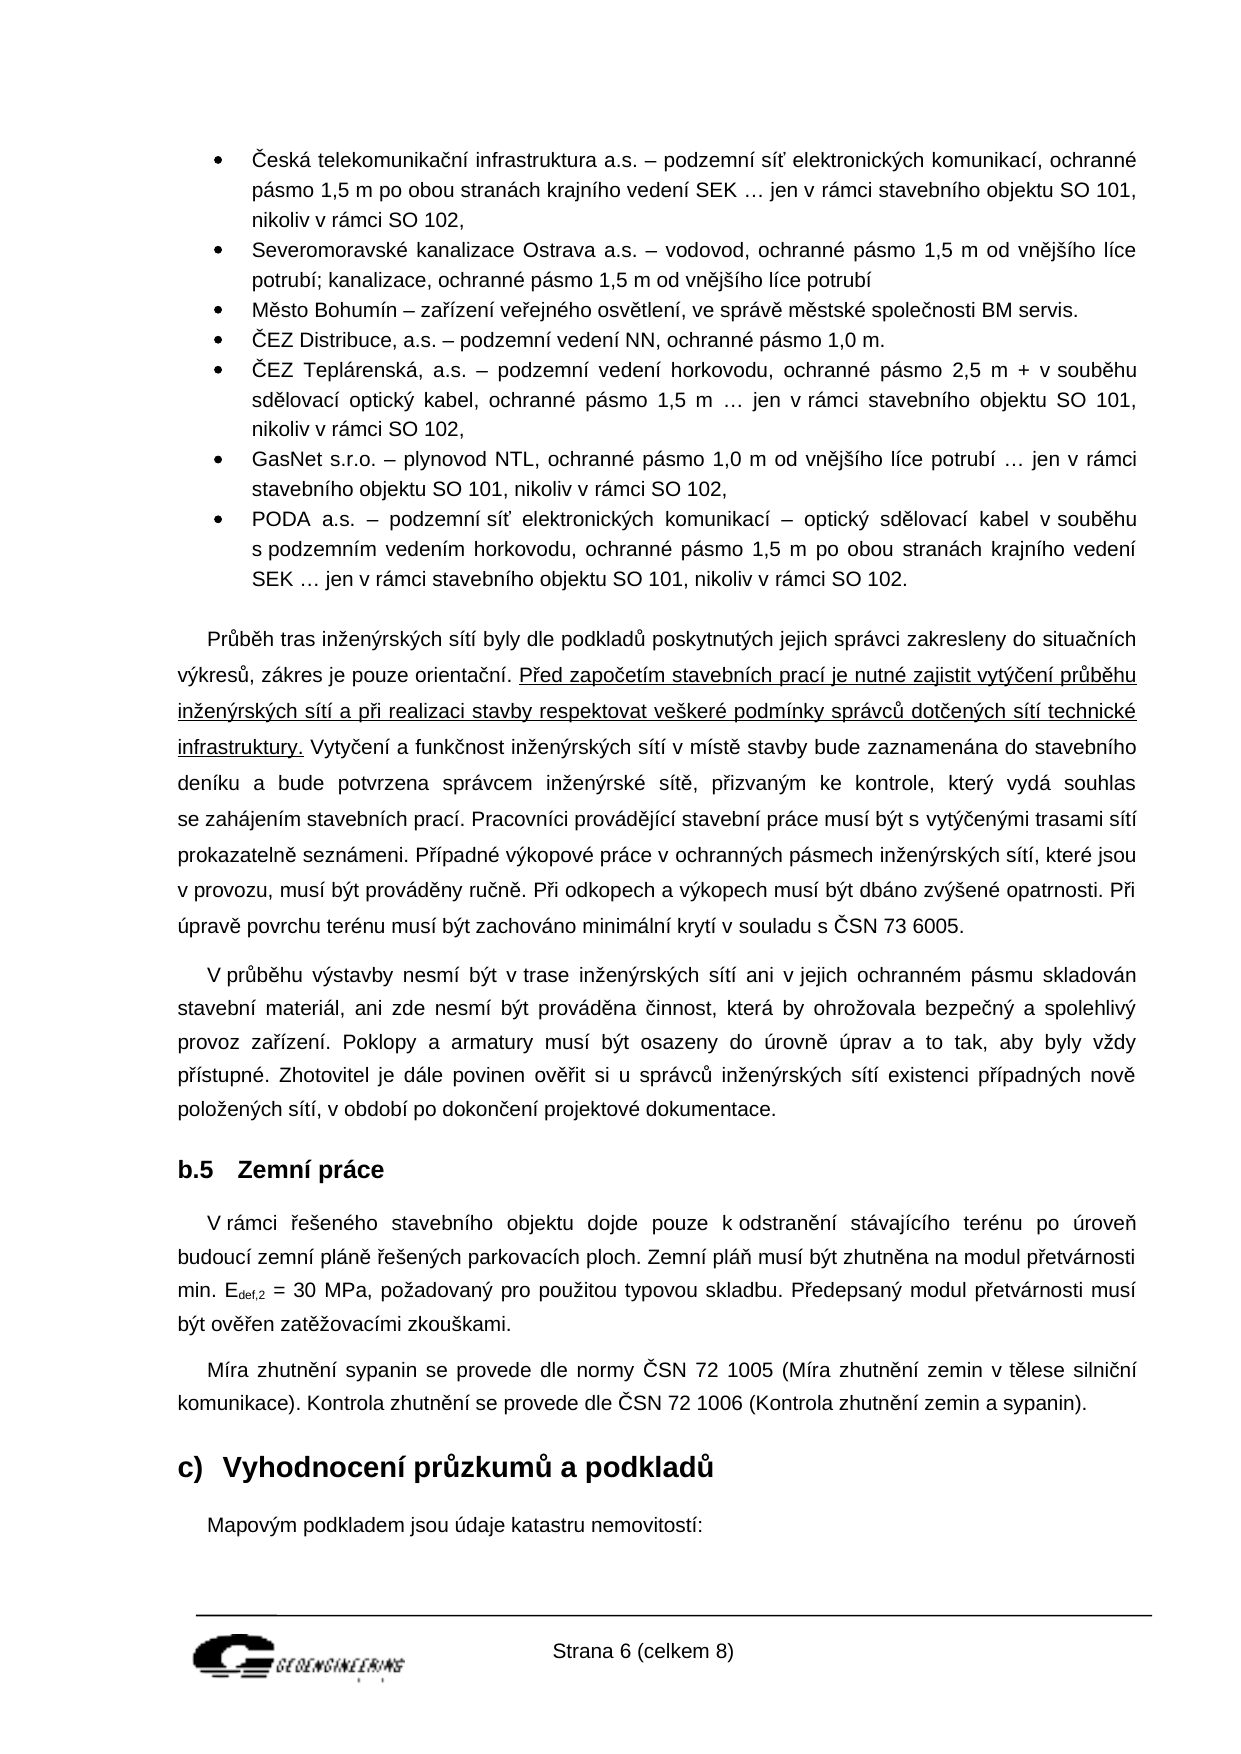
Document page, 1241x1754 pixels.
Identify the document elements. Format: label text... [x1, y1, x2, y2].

list Město Bohumín – zařízení veřejného osvětlení, ve správě městské společnosti BM servis. [214, 297, 1137, 321]
text Míra zhutnění sypanin se provede dle normy ČSN 72 1005 (Míra zhutnění zemin v tělese silniční komunikace). Kontrola zhutnění se provede dle ČSN 72 1006 (Kontrola zhutnění zemin a sypanin). [177, 1358, 1137, 1415]
list Vyhodnocení průzkumů a podkladů [177, 1450, 1137, 1483]
list PODA a.s. – podzemní síť elektronických komunikací – optický sdělovací kabel v souběhu s podzemním vedením horkovodu, ochranné pásmo 1,5 m po obou stranách krajního vedení SEK … jen v rámci stavebního objektu SO 101, nikoliv v rámci SO 102. [214, 507, 1137, 591]
text Průběh tras inženýrských sítí byly dle podkladů poskytnutých jejich správci zakresleny do situačních výkresů, zákres je pouze orientační. Před započetím stavebních prací je nutné zajistit vytýčení průběhu inženýrských sítí a při realizaci stavby respektovat veškeré podmínky správců dotčených sítí technické infrastruktury. Vytyčení a funkčnost inženýrských sítí v místě stavby bude zaznamenána do stavebního deníku a bude potvrzena správcem inženýrské sítě, přizvaným ke kontrole, který vydá souhlas se zahájením stavebních prací. Pracovníci provádějící stavební práce musí být s vytýčenými trasami sítí prokazatelně seznámeni. Případné výkopové práce v ochranných pásmech inženýrských sítí, které jsou v provozu, musí být prováděny ručně. Při odkopech a výkopech musí být dbáno zvýšené opatrnosti. Při úpravě povrchu terénu musí být zachováno minimální krytí v souladu s ČSN 73 6005. [177, 721, 1137, 938]
text V průběhu výstavby nesmí být v trase inženýrských sítí ani v jejich ochranném pásmu skladován stavební materiál, ani zde nesmí být prováděna činnost, která by ohrožovala bezpečný a spolehlivý provoz zařízení. Poklopy a armatury musí být osazeny do úrovně úprav a to tak, aby byly vždy přístupné. Zhotovitel je dále povinen ověřit si u správců inženýrských sítí existenci případných nově položených sítí, v období po dokončení projektové dokumentace. [177, 963, 1137, 1121]
list ČEZ Teplárenská, a.s. – podzemní vedení horkovodu, ochranné pásmo 2,5 m + v souběhu sdělovací optický kabel, ochranné pásmo 1,5 m … jen v rámci stavebního objektu SO 101, nikoliv v rámci SO 102, [214, 357, 1137, 441]
text Mapovým podkladem jsou údaje katastru nemovitostí: [177, 1513, 1137, 1537]
list Zemní práce [177, 1155, 1137, 1184]
text Průběh tras inženýrských sítí byly dle podkladů poskytnutých jejich správci zakresleny do situačních výkresů, zákres je pouze orientační. Před započetím stavebních prací je nutné zajistit vytýčení průběhu inženýrských sítí a při realizaci stavby respektovat veškeré podmínky správců dotčených sítí technické infrastruktury. Vytyčení a funkčnost inženýrských sítí v místě stavby bude zaznamenána do stavebního deníku a bude potvrzena správcem inženýrské sítě, přizvaným ke kontrole, který vydá souhlas se zahájením stavebních prací. Pracovníci provádějící stavební práce musí být s vytýčenými trasami sítí prokazatelně seznámeni. Případné výkopové práce v ochranných pásmech inženýrských sítí, které jsou v provozu, musí být prováděny ručně. Při odkopech a výkopech musí být dbáno zvýšené opatrnosti. Při úpravě povrchu terénu musí být zachováno minimální krytí v souladu s ČSN 73 6005. [177, 627, 1137, 720]
list Česká telekomunikační infrastruktura a.s. – podzemní síť elektronických komunikací, ochranné pásmo 1,5 m po obou stranách krajního vedení SEK … jen v rámci stavebního objektu SO 101, nikoliv v rámci SO 102, [214, 148, 1137, 232]
list GasNet s.r.o. – plynovod NTL, ochranné pásmo 1,0 m od vnějšího líce potrubí … jen v rámci stavebního objektu SO 101, nikoliv v rámci SO 102, [214, 447, 1137, 501]
text V rámci řešeného stavebního objektu dojde pouze k odstranění stávajícího terénu po úroveň budoucí zemní pláně řešených parkovacích ploch. Zemní pláň musí být zhutněna na modul přetvárnosti min. Edef,2 = 30 MPa, požadovaný pro použitou typovou skladbu. Předepsaný modul přetvárnosti musí být ověřen zatěžovacími zkouškami. [177, 1211, 1137, 1336]
list ČEZ Distribuce, a.s. – podzemní vedení NN, ochranné pásmo 1,0 m. [214, 327, 1137, 351]
list Severomoravské kanalizace Ostrava a.s. – vodovod, ochranné pásmo 1,5 m od vnějšího líce potrubí; kanalizace, ochranné pásmo 1,5 m od vnějšího líce potrubí [214, 237, 1137, 291]
